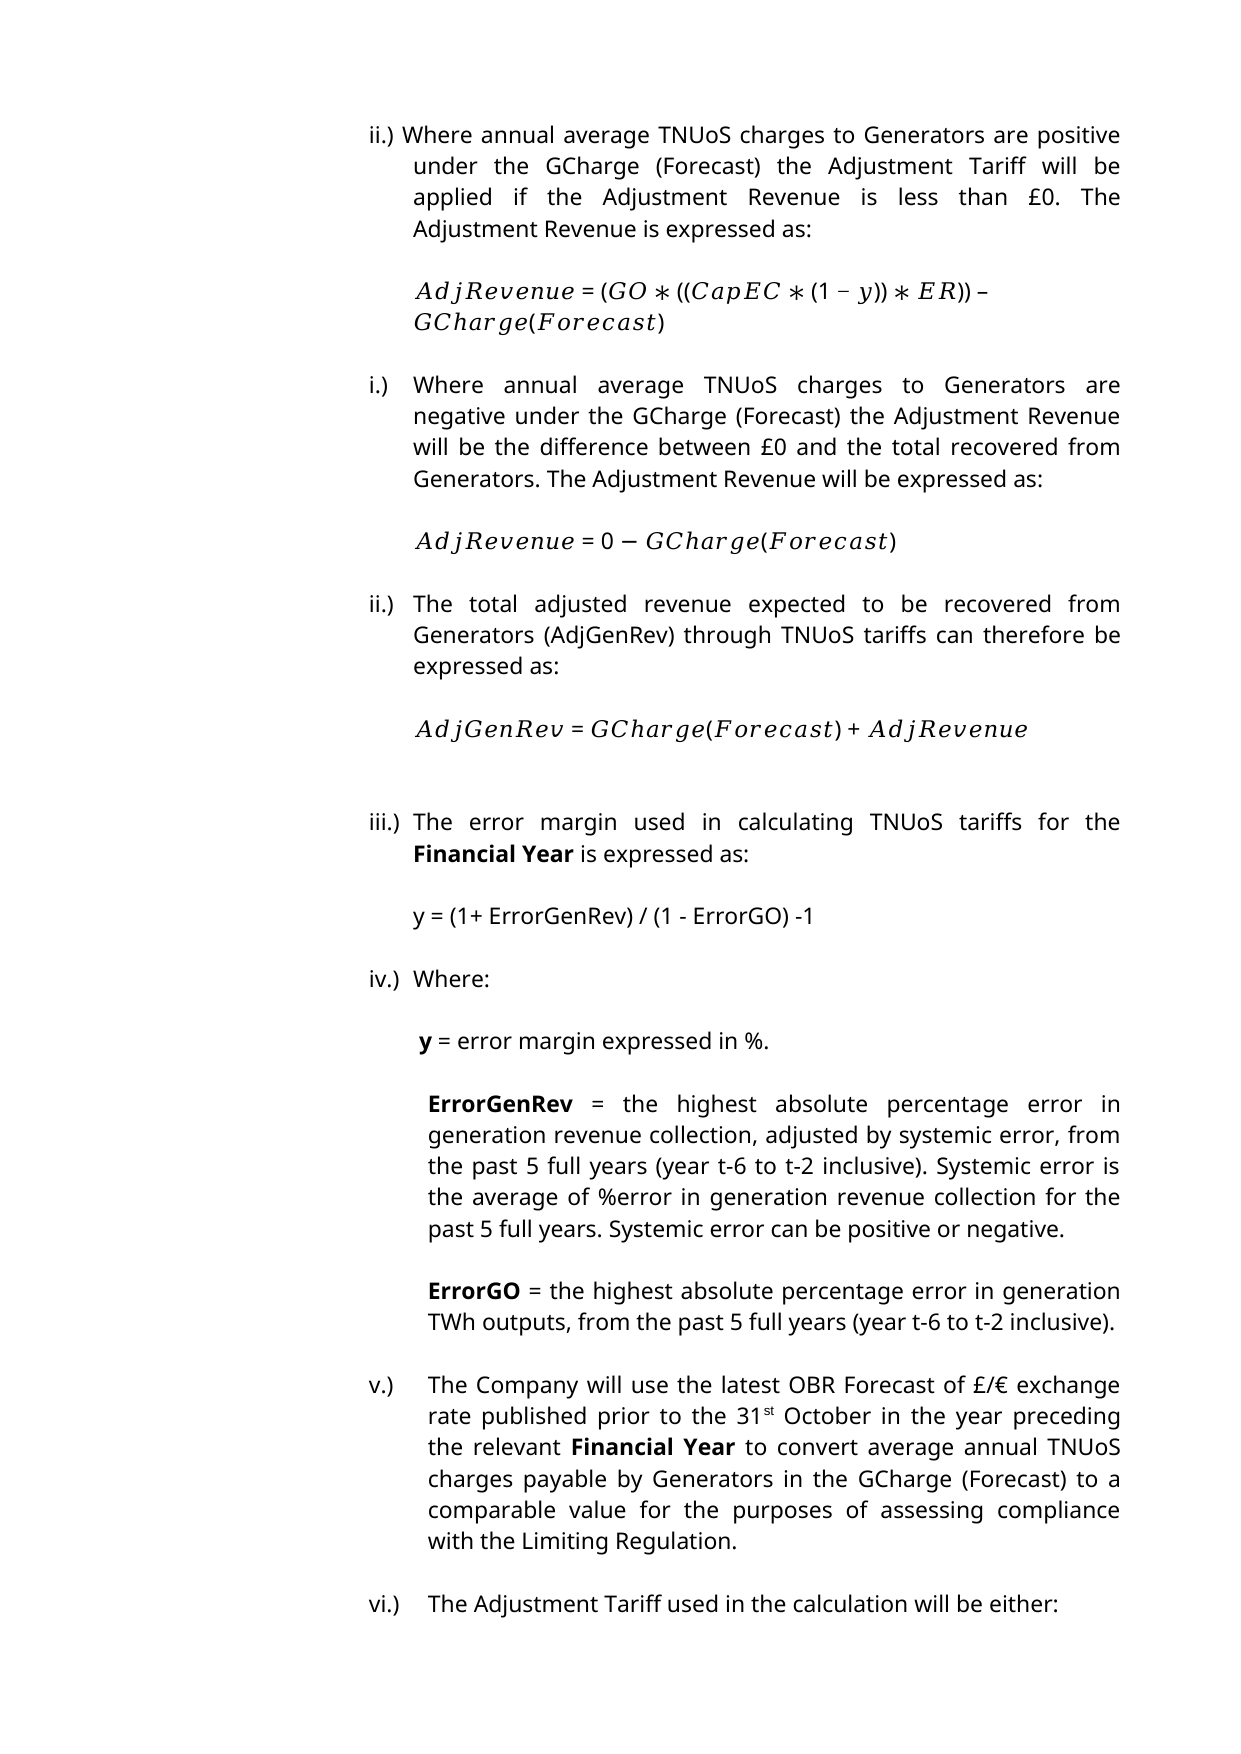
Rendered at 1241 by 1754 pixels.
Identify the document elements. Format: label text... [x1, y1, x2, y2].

text y = (1+ ErrorGenRev) / (1 - ErrorGO) -1 [413, 900, 1121, 931]
text y = error margin expressed in %. [383, 1025, 1121, 1056]
text 𝐴𝑑𝑗𝑅𝑒𝑣𝑒𝑛𝑢𝑒 = (𝐺𝑂 ∗ ((𝐶𝑎𝑝𝐸𝐶 ∗ (1 − 𝑦)) ∗ 𝐸𝑅)) – [413, 275, 1121, 306]
text ErrorGenRev = the highest absolute percentage error in generation revenue collection, adjusted by systemic error, from the past 5 full years (year t-6 to t-2 inclusive). Systemic error is the average of %error in generation revenue collection for the past 5 full years. Systemic error can be positive or negative. [428, 1087, 1121, 1244]
list The error margin used in calculating TNUoS tariffs for the Financial Year is expressed as: [369, 806, 1121, 869]
text 𝐴𝑑𝑗𝐺𝑒𝑛𝑅𝑒𝑣 = 𝐺𝐶ℎ𝑎𝑟𝑔𝑒(𝐹𝑜𝑟𝑒𝑐𝑎𝑠𝑡) + 𝐴𝑑𝑗𝑅𝑒𝑣𝑒𝑛𝑢𝑒 [413, 712, 1121, 744]
list The Company will use the latest OBR Forecast of £/€ exchange rate published prior to the 31st October in the year preceding the relevant Financial Year to convert average annual TNUoS charges payable by Generators in the GCharge (Forecast) to a comparable value for the purposes of assessing compliance with the Limiting Regulation. [369, 1369, 1121, 1556]
text 𝐴𝑑𝑗𝑅𝑒𝑣𝑒𝑛𝑢𝑒 = 0 − 𝐺𝐶ℎ𝑎𝑟𝑔𝑒(𝐹𝑜𝑟𝑒𝑐𝑎𝑠𝑡) [413, 525, 1121, 556]
text ErrorGO = the highest absolute percentage error in generation TWh outputs, from the past 5 full years (year t-6 to t-2 inclusive). [428, 1275, 1121, 1337]
text ii.) Where annual average TNUoS charges to Generators are positive under the GCharge (Forecast) the Adjustment Tariff will be applied if the Adjustment Revenue is less than £0. The Adjustment Revenue is expressed as: [369, 119, 1121, 244]
list The total adjusted revenue expected to be recovered from Generators (AdjGenRev) through TNUoS tariffs can therefore be expressed as: [369, 587, 1121, 681]
list Where: [369, 962, 1121, 994]
list Where annual average TNUoS charges to Generators are negative under the GCharge (Forecast) the Adjustment Revenue will be the difference between £0 and the total recovered from Generators. The Adjustment Revenue will be expressed as: [369, 369, 1121, 494]
list The Adjustment Tariff used in the calculation will be either: [369, 1587, 1121, 1619]
text 𝐺𝐶ℎ𝑎𝑟𝑔𝑒(𝐹𝑜𝑟𝑒𝑐𝑎𝑠𝑡) [413, 306, 1121, 337]
